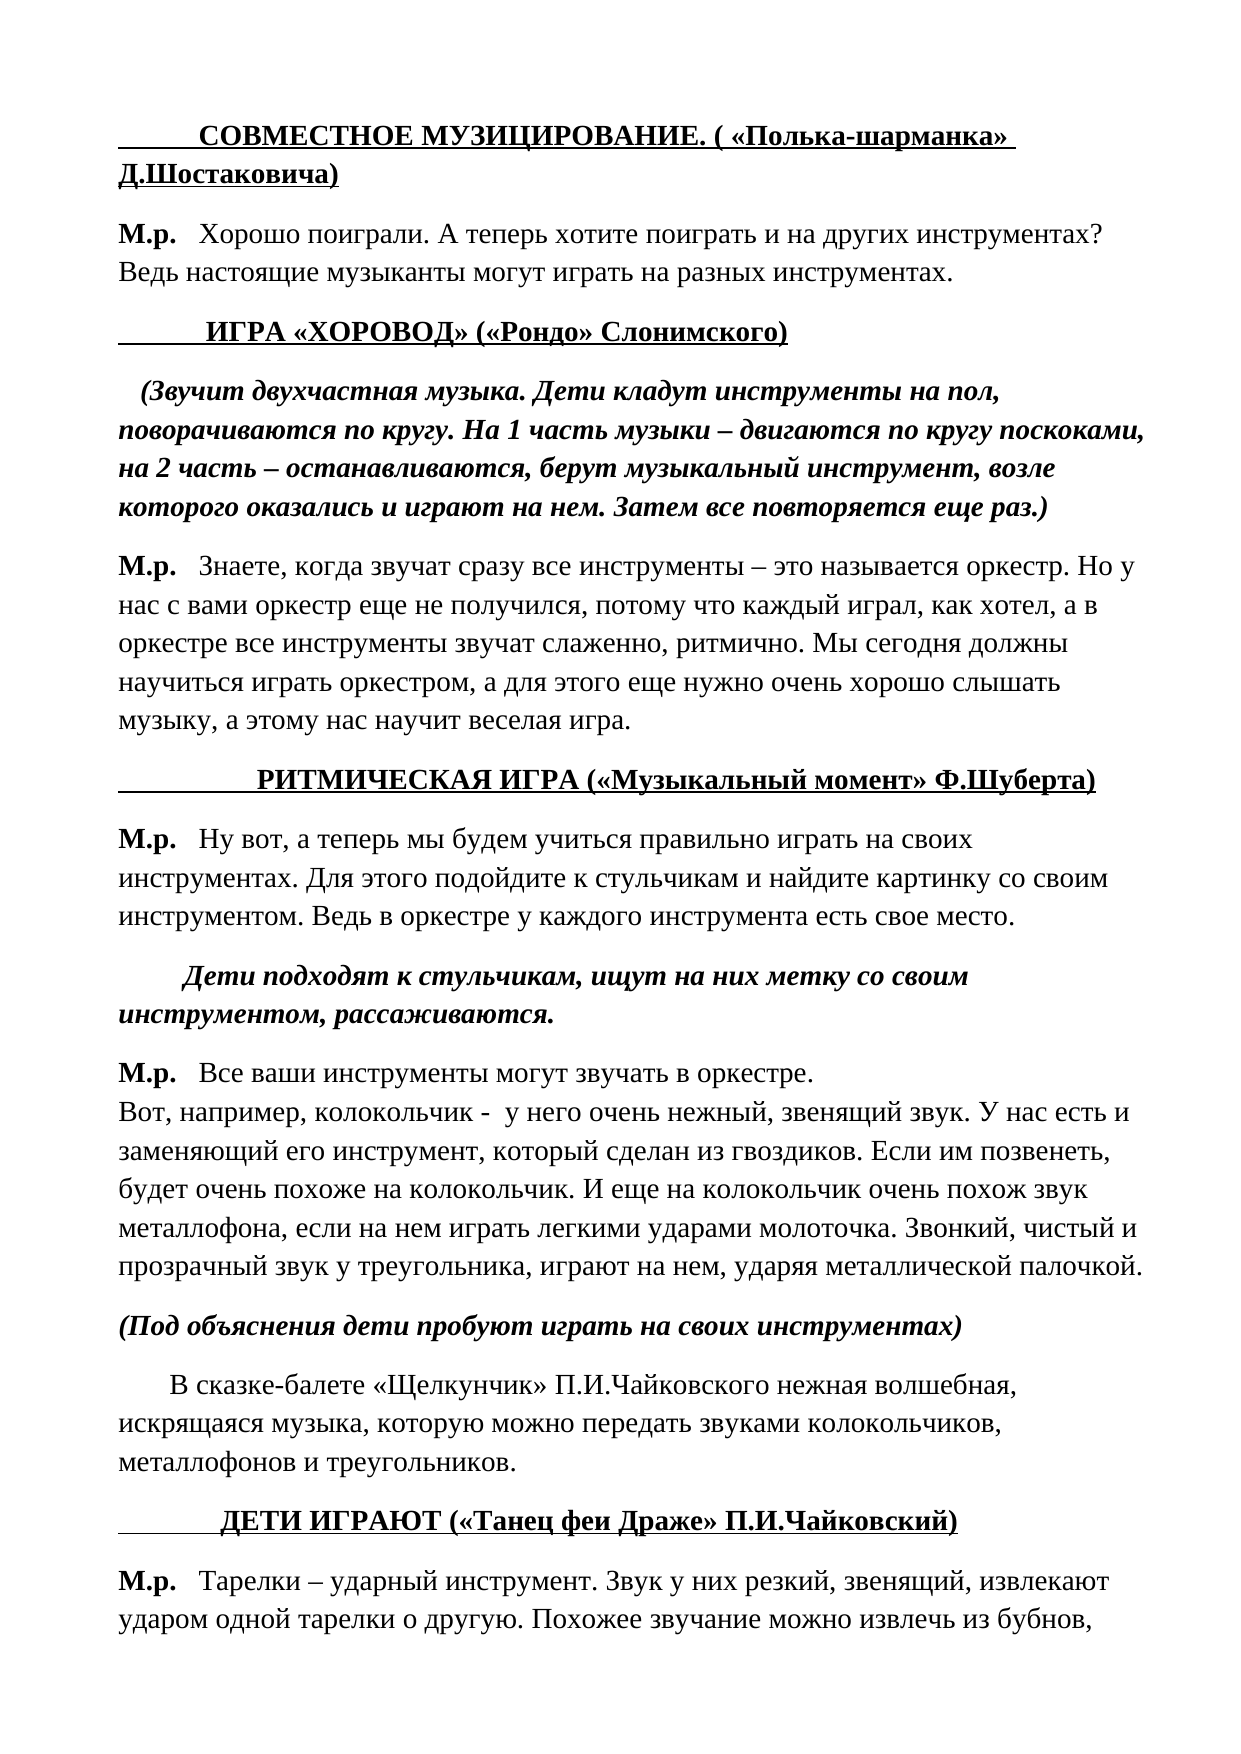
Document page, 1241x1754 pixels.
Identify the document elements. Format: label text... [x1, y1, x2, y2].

text М.р. Все ваши инструменты могут звучать в оркестре. Вот, например, колокольчик - у него очень нежный, звенящий звук. У нас есть и заменяющий его инструмент, который сделан из гвоздиков. Если им позвенеть, будет очень похоже на колокольчик. И еще на колокольчик очень похож звук металлофона, если на нем играть легкими ударами молоточка. Звонкий, чистый и прозрачный звук у треугольника, играют на нем, ударяя металлической палочкой. [118, 1056, 1152, 1282]
text М.р. Ну вот, а теперь мы будем учиться правильно играть на своих инструментах. Для этого подойдите к стульчикам и найдите картинку со своим инструментом. Ведь в оркестре у каждого инструмента есть свое место. [118, 821, 1152, 932]
text Дети подходят к стульчикам, ищут на них метку со своим инструментом, рассаживаются. [118, 958, 1152, 1030]
text (Звучит двухчастная музыка. Дети кладут инструменты на пол, поворачиваются по кругу. На 1 часть музыки – двигаются по кругу поскоками, на 2 часть – останавливаются, берут музыкальный инструмент, возле которого оказались и играют на нем. Затем все повторяется еще раз.) [118, 373, 1152, 522]
text ИГРА «ХОРОВОД» («Рондо» Слонимского) [118, 314, 1152, 347]
text ДЕТИ ИГРАЮТ («Танец феи Драже» П.И.Чайковский) [118, 1503, 1152, 1537]
text РИТМИЧЕСКАЯ ИГРА («Музыкальный момент» Ф.Шуберта) [118, 762, 1152, 795]
text М.р. Знаете, когда звучат сразу все инструменты – это называется оркестр. Но у нас с вами оркестр еще не получился, потому что каждый играл, как хотел, а в оркестре все инструменты звучат слаженно, ритмично. Мы сегодня должны научиться играть оркестром, а для этого еще нужно очень хорошо слышать музыку, а этому нас научит веселая игра. [118, 548, 1152, 736]
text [118, 1563, 1152, 1635]
text (Под объяснения дети пробуют играть на своих инструментах) [118, 1308, 1152, 1341]
text СОВМЕСТНОЕ МУЗИЦИРОВАНИЕ. ( «Полька-шарманка» Д.Шостаковича) [118, 118, 1152, 190]
text М.р. Хорошо поиграли. А теперь хотите поиграть и на других инструментах? Ведь настоящие музыканты могут играть на разных инструментах. [118, 216, 1152, 288]
text В сказке-балете «Щелкунчик» П.И.Чайковского нежная волшебная, искрящаяся музыка, которую можно передать звуками колокольчиков, металлофонов и треугольников. [118, 1367, 1152, 1478]
